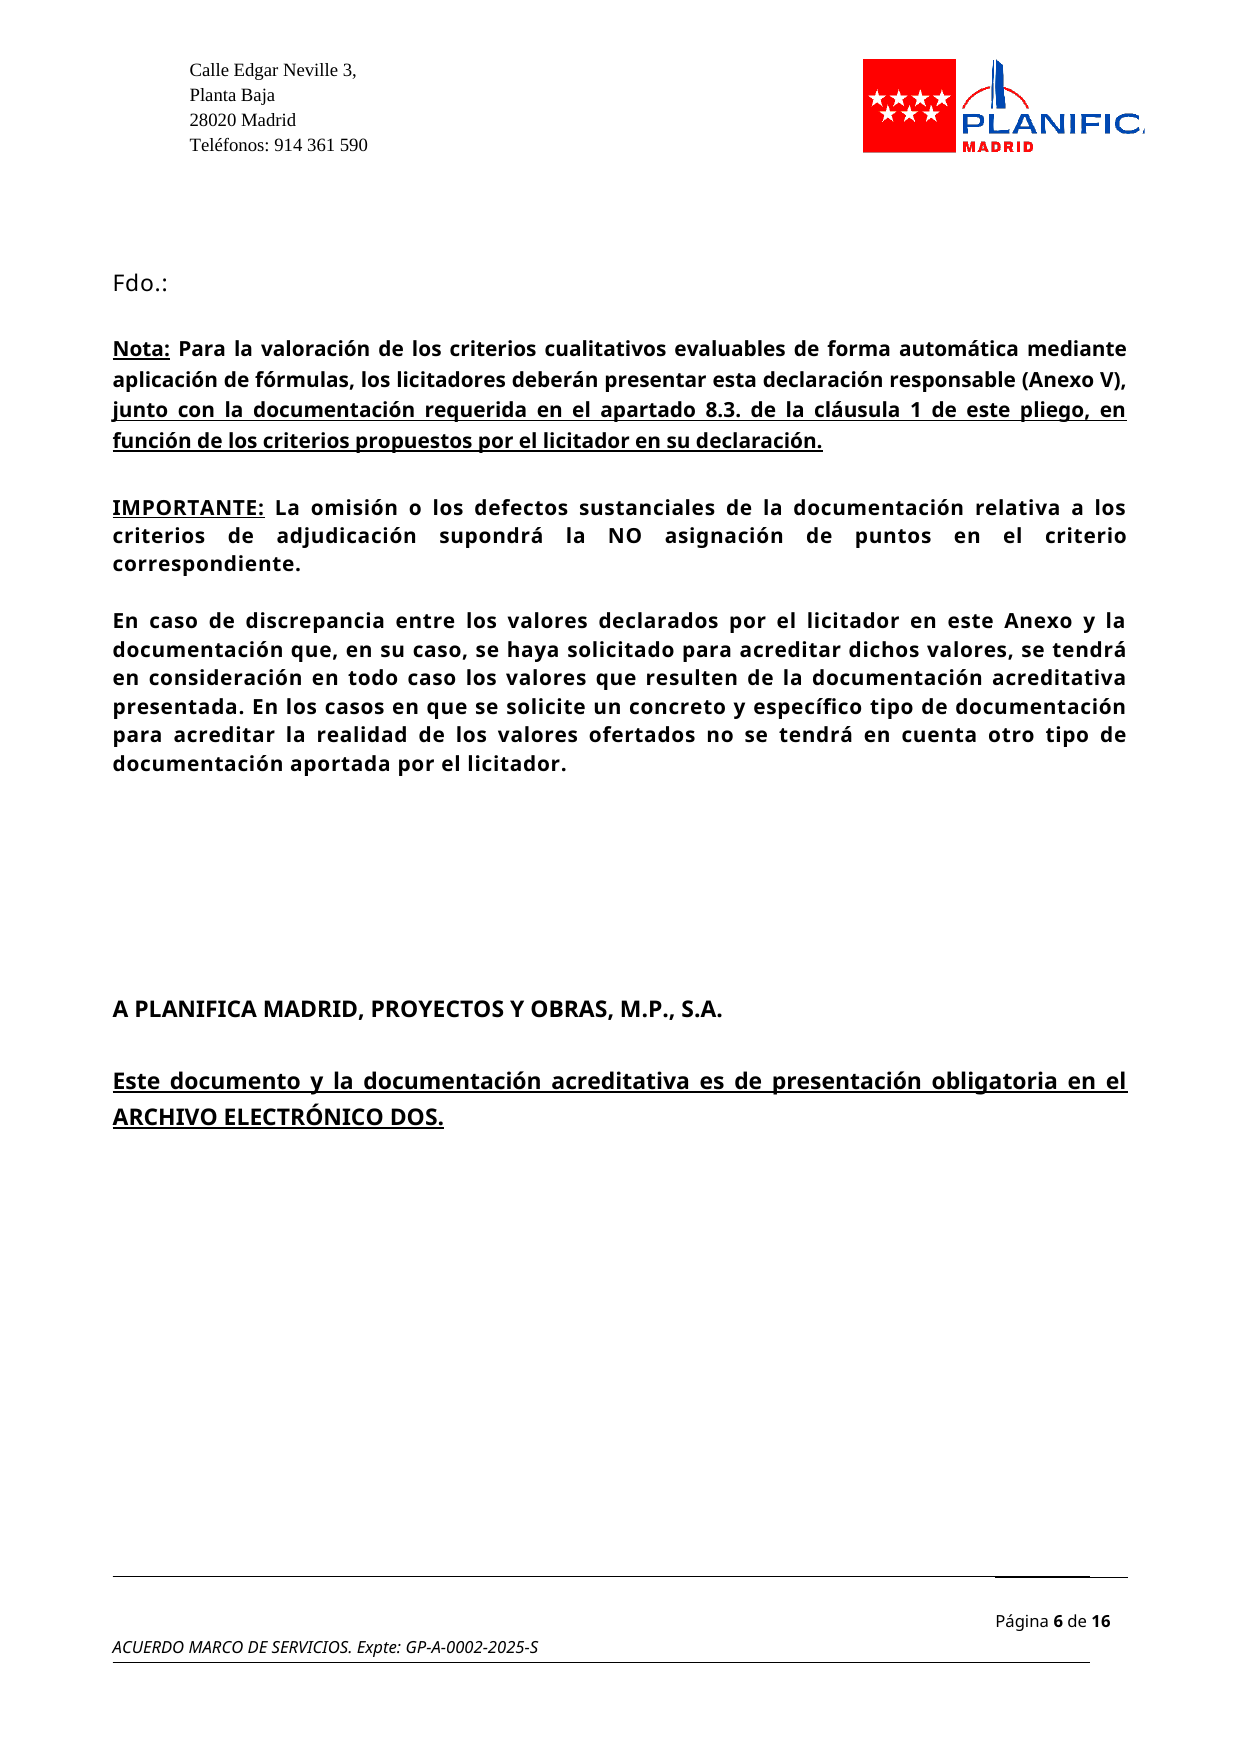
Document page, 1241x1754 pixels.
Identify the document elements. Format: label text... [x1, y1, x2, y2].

text Este documento y la documentación acreditativa es de presentación obligatoria en el ARCHIVO ELECTRÓNICO DOS. [112, 1092, 1128, 1132]
text En caso de discrepancia entre los valores declarados por el licitador en este Anexo y la documentación que, en su caso, se haya solicitado para acreditar dichos valores, se tendrá en consideración en todo caso los valores que resulten de la documentación acreditativa presentada. En los casos en que se solicite un concreto y específico tipo de documentación para acreditar la realidad de los valores ofertados no se tendrá en cuenta otro tipo de documentación aportada por el licitador. [112, 606, 1128, 777]
text Nota: Para la valoración de los criterios cualitativos evaluables de forma automática mediante aplicación de fórmulas, los licitadores deberán presentar esta declaración responsable (Anexo V), junto con la documentación requerida en el apartado 8.3. de la cláusula 1 de este pliego, en función de los criterios propuestos por el licitador en su declaración. [112, 334, 1128, 454]
text A PLANIFICA MADRID, PROYECTOS Y OBRAS, M.P., S.A. [112, 993, 1128, 1024]
picture [862, 59, 1145, 153]
text IMPORTANTE: La omisión o los defectos sustanciales de la documentación relativa a los criterios de adjudicación supondrá la NO asignación de puntos en el criterio correspondiente. [112, 493, 1128, 578]
text Este documento y la documentación acreditativa es de presentación obligatoria en el ARCHIVO ELECTRÓNICO DOS. [112, 1064, 1128, 1091]
text Fdo.: [112, 267, 1143, 298]
